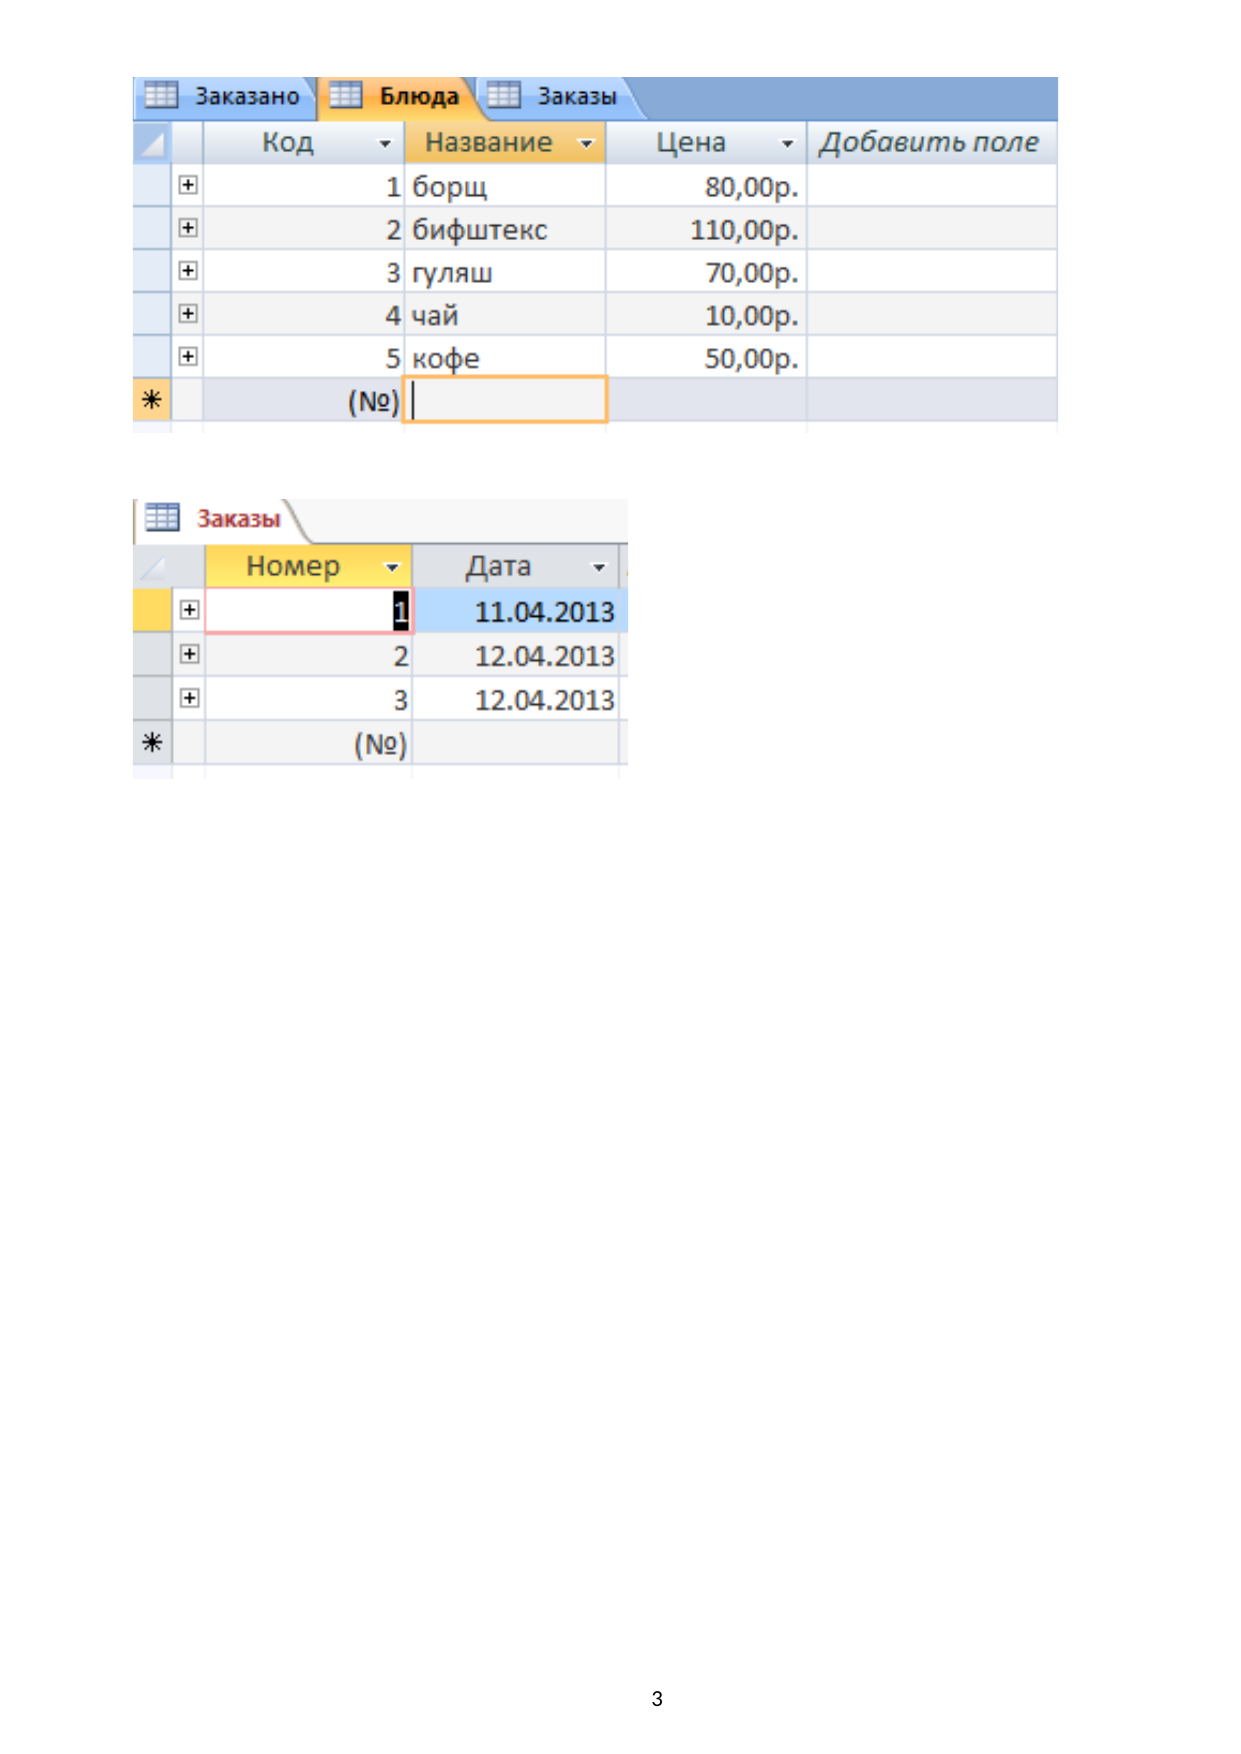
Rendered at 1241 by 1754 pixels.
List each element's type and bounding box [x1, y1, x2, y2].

picture [132, 77, 1059, 433]
picture [132, 499, 629, 779]
